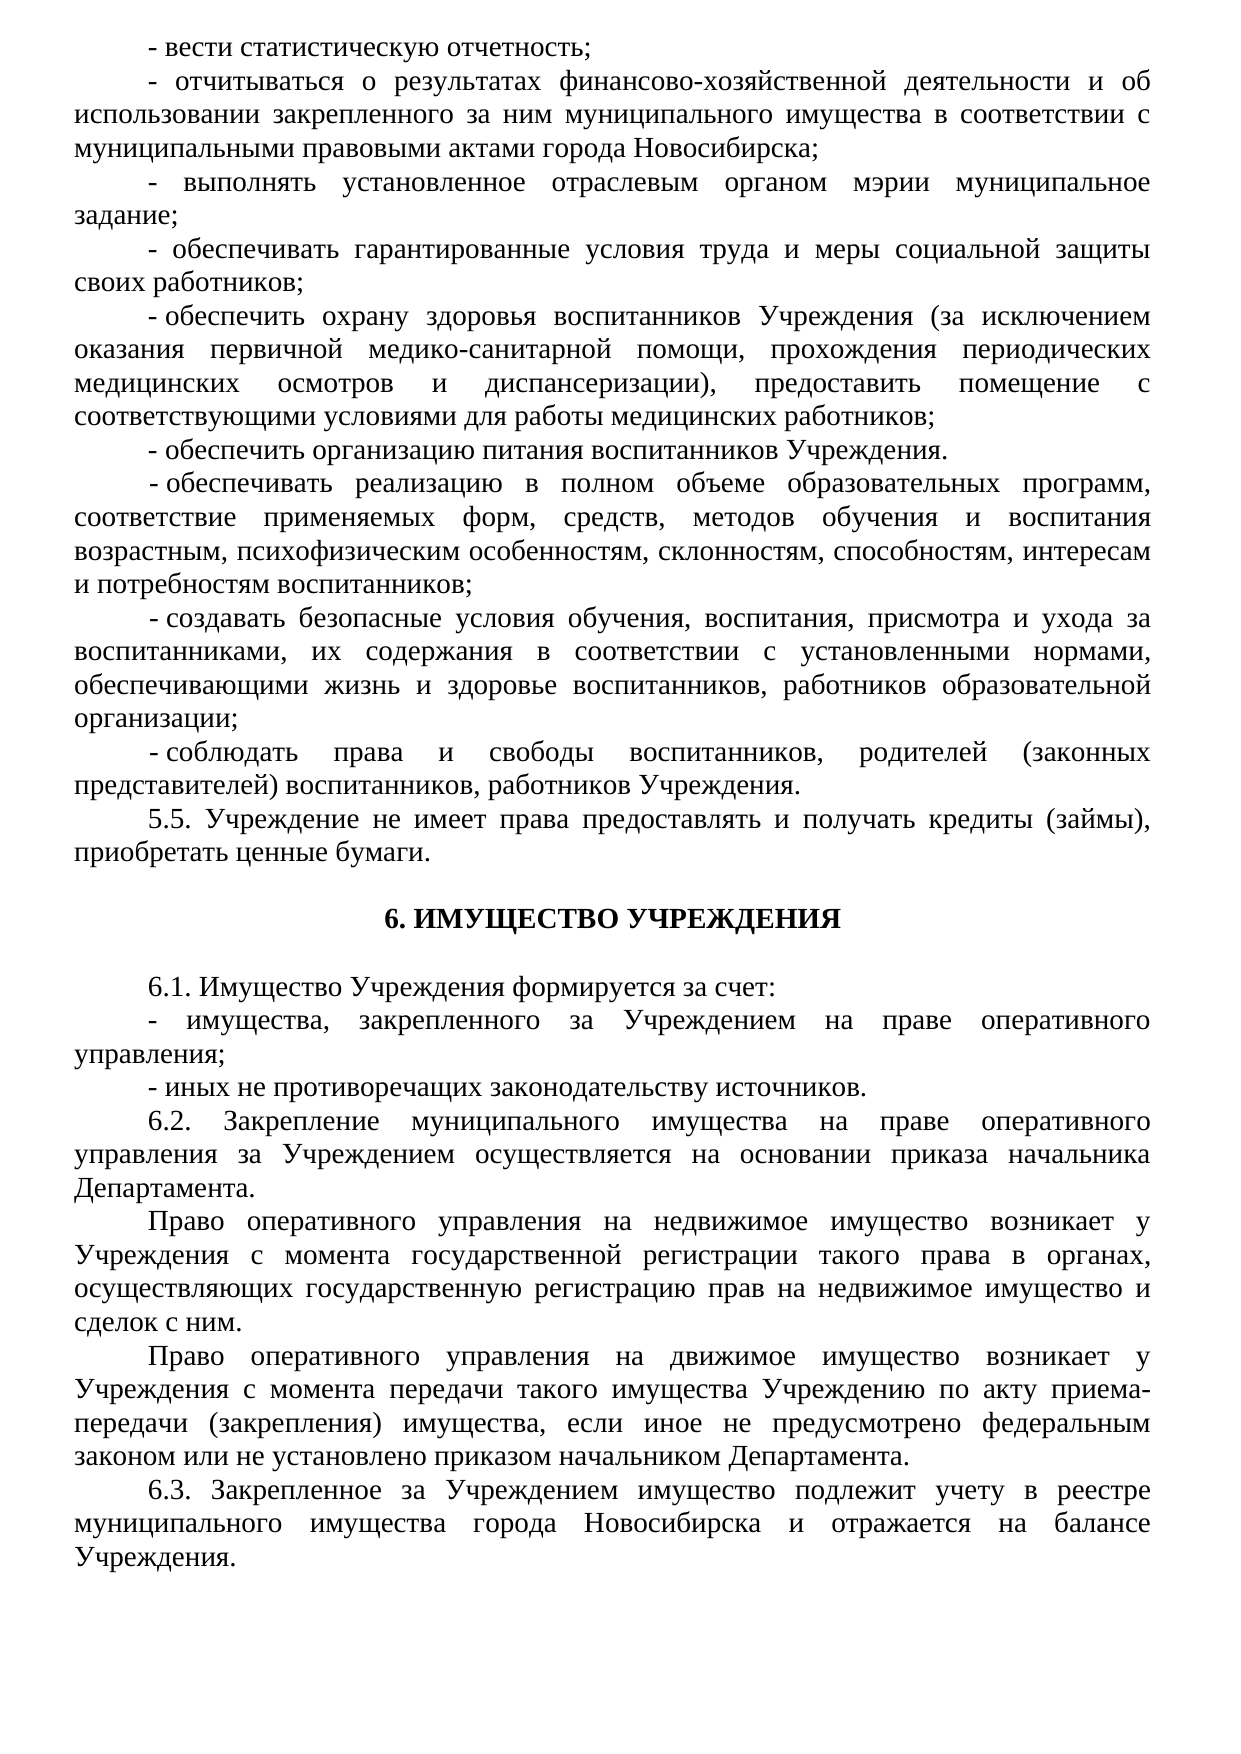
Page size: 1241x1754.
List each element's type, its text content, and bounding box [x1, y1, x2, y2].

text - обеспечивать реализацию в полном объеме образовательных программ, соответствие применяемых форм, средств, методов обучения и воспитания возрастным, психофизическим особенностям, склонностям, способностям, интересам и потребностям воспитанников; [74, 466, 1152, 600]
text - выполнять установленное отраслевым органом мэрии муниципальное задание; [74, 164, 1152, 231]
text - вести статистическую отчетность; [74, 29, 1152, 63]
text - создавать безопасные условия обучения, воспитания, присмотра и ухода за воспитанниками, их содержания в соответствии с установленными нормами, обеспечивающими жизнь и здоровье воспитанников, работников образовательной организации; [74, 600, 1152, 734]
text - обеспечивать гарантированные условия труда и меры социальной защиты своих работников; [74, 231, 1152, 298]
text - соблюдать права и свободы воспитанников, родителей (законных представителей) воспитанников, работников Учреждения. [74, 734, 1152, 801]
text 6.1. Имущество Учреждения формируется за счет: [74, 969, 1152, 1002]
text 6.2. Закрепление муниципального имущества на праве оперативного управления за Учреждением осуществляется на основании приказа начальника Департамента. [74, 1103, 1152, 1203]
text - обеспечить организацию питания воспитанников Учреждения. [74, 432, 1152, 466]
text - имущества, закрепленного за Учреждением на праве оперативного управления; [74, 1002, 1152, 1069]
text - отчитываться о результатах финансово-хозяйственной деятельности и об использовании закрепленного за ним муниципального имущества в соответствии с муниципальными правовыми актами города Новосибирска; [74, 63, 1152, 164]
text - обеспечить охрану здоровья воспитанников Учреждения (за исключением оказания первичной медико-санитарной помощи, прохождения периодических медицинских осмотров и диспансеризации), предоставить помещение с соответствующими условиями для работы медицинских работников; [74, 298, 1152, 432]
text 6.3. Закрепленное за Учреждением имущество подлежит учету в реестре муниципального имущества города Новосибирска и отражается на балансе Учреждения. [74, 1472, 1152, 1572]
text Право оперативного управления на движимое имущество возникает у Учреждения с момента передачи такого имущества Учреждению по акту приема-передачи (закрепления) имущества, если иное не предусмотрено федеральным законом или не установлено приказом начальником Департамента. [74, 1338, 1152, 1472]
text - иных не противоречащих законодательству источников. [74, 1069, 1152, 1103]
text Право оперативного управления на недвижимое имущество возникает у Учреждения с момента государственной регистрации такого права в органах, осуществляющих государственную регистрацию прав на недвижимое имущество и сделок с ним. [74, 1203, 1152, 1338]
text 6. ИМУЩЕСТВО УЧРЕЖДЕНИЯ [74, 902, 1152, 935]
text 5.5. Учреждение не имеет права предоставлять и получать кредиты (займы), приобретать ценные бумаги. [74, 801, 1152, 868]
